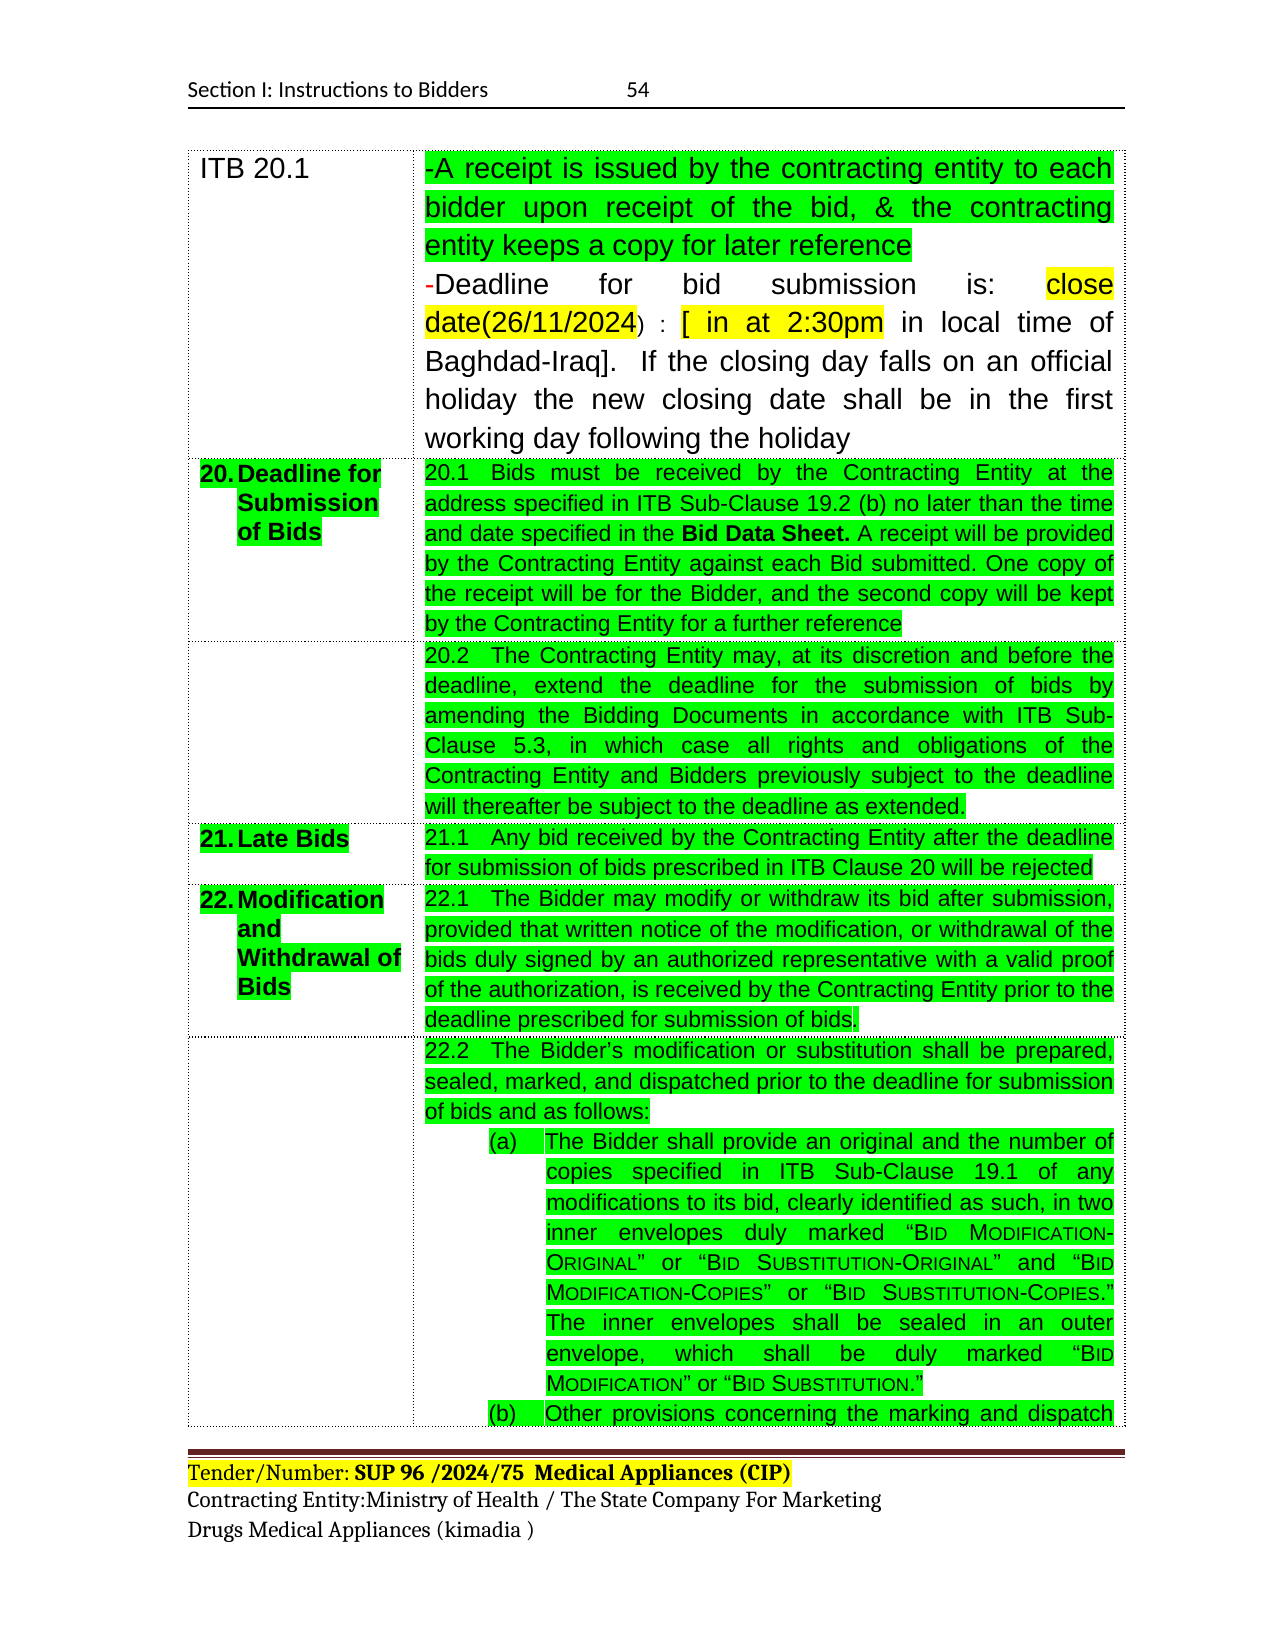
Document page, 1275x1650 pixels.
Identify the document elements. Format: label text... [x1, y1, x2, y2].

table_cell -A receipt is issued by the contracting entity to each bidder upon receipt of the bid, & the contracting entity keeps a copy for later reference -Deadline for bid submission is: close date(26/11/2024) : [ in at 2:30pm in local time of Baghdad-Iraq]. If the closing day falls on an official holiday the new closing date shall be in the first working day following the holiday [413, 150, 1125, 458]
table_cell 20. Deadline for Submission of Bids [188, 458, 413, 641]
table_cell 22. Modification and Withdrawal of Bids [188, 884, 413, 1036]
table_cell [413, 1036, 1125, 1426]
table_cell ITB 20.1 [188, 150, 413, 458]
table_cell 21.1 Any bid received by the Contracting Entity after the deadline for submission of bids prescribed in ITB Clause 20 will be rejected [413, 823, 1125, 884]
table_cell 20.2 The Contracting Entity may, at its discretion and before the deadline, extend the deadline for the submission of bids by amending the Bidding Documents in accordance with ITB Sub-Clause 5.3, in which case all rights and obligations of the Contracting Entity and Bidders previously subject to the deadline will thereafter be subject to the deadline as extended. [413, 641, 1125, 823]
table_cell [188, 1036, 413, 1426]
table_cell 20.1 Bids must be received by the Contracting Entity at the address specified in ITB Sub-Clause 19.2 (b) no later than the time and date specified in the Bid Data Sheet. A receipt will be provided by the Contracting Entity against each Bid submitted. One copy of the receipt will be for the Bidder, and the second copy will be kept by the Contracting Entity for a further reference [413, 458, 1125, 641]
table_cell 21. Late Bids [188, 823, 413, 884]
table_cell [188, 641, 413, 823]
table_cell 22.1 The Bidder may modify or withdraw its bid after submission, provided that written notice of the modification, or withdrawal of the bids duly signed by an authorized representative with a valid proof of the authorization, is received by the Contracting Entity prior to the deadline prescribed for submission of bids. [413, 884, 1125, 1036]
